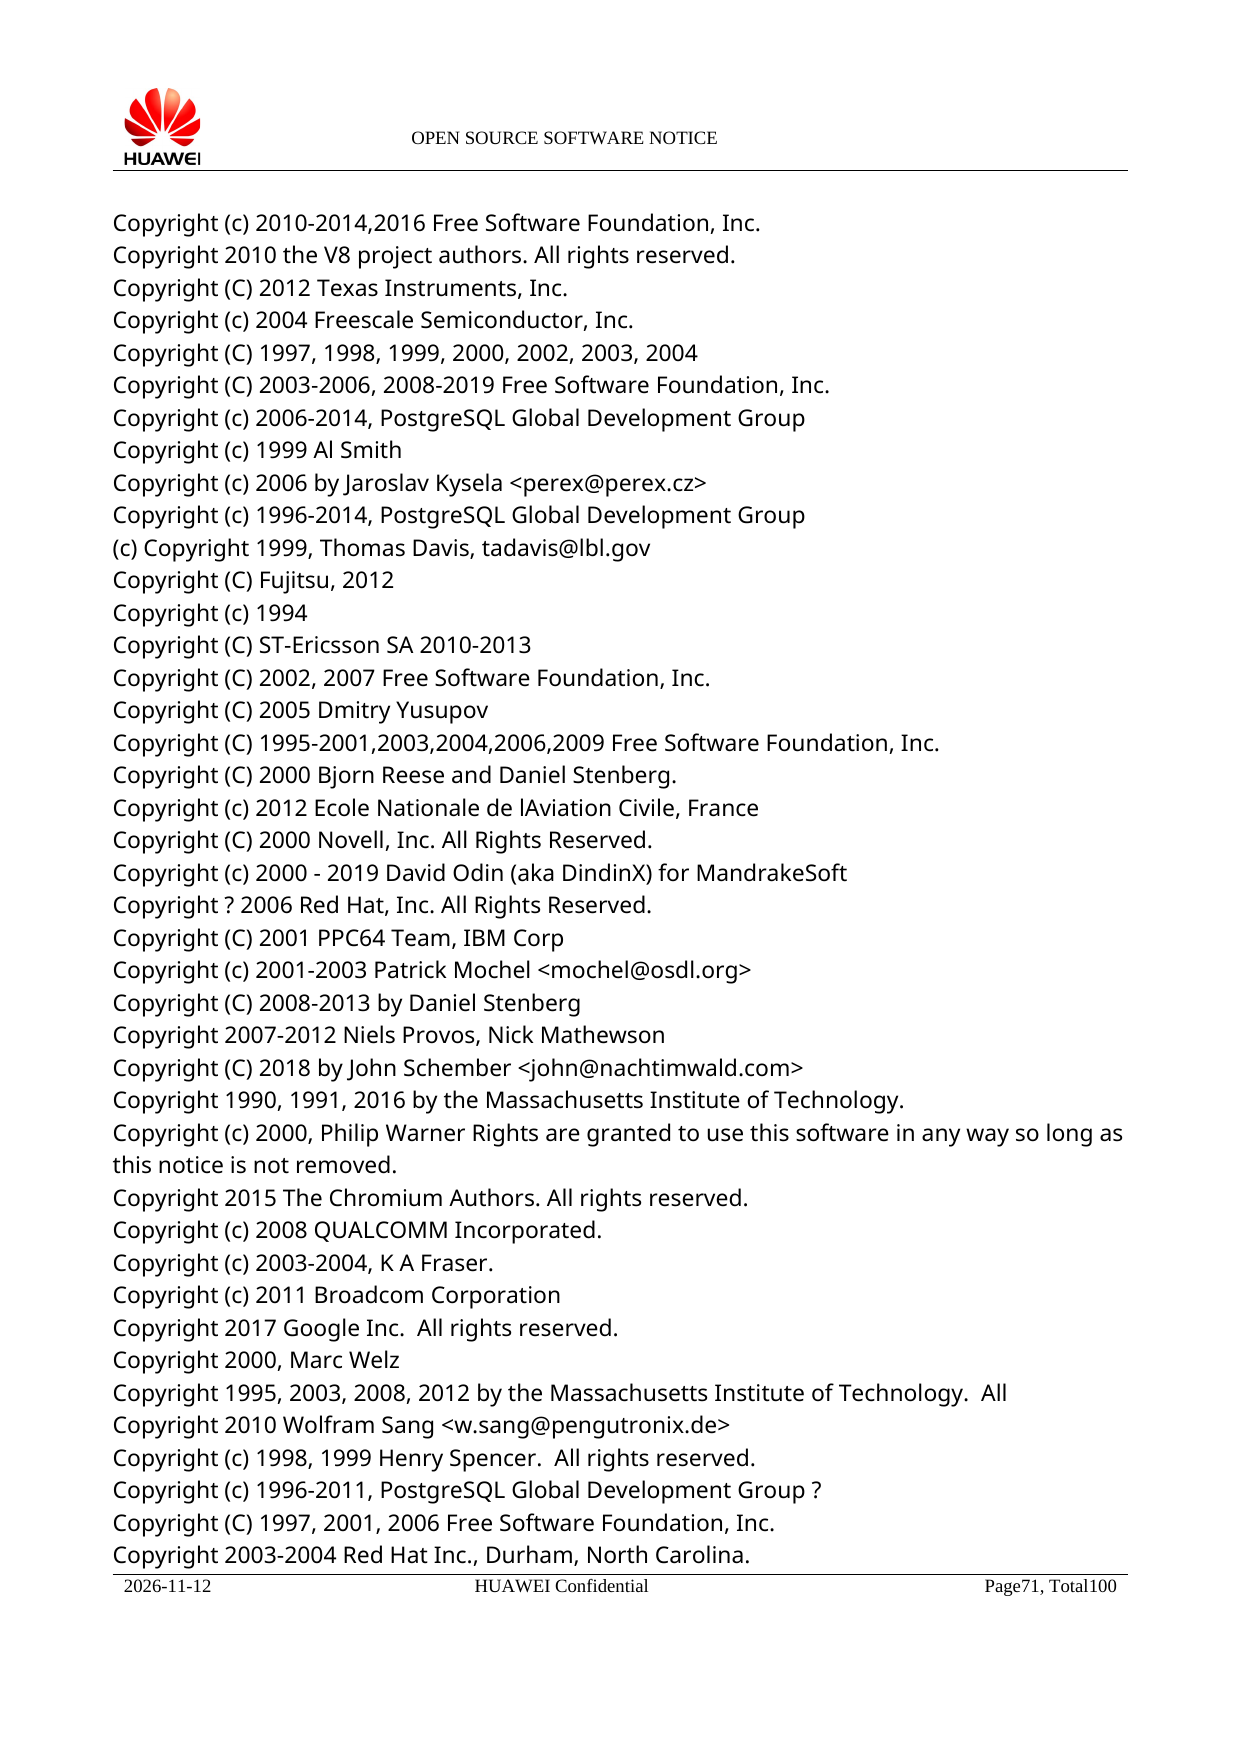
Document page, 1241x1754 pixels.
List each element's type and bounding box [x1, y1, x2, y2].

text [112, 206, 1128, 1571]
picture [124, 88, 201, 165]
